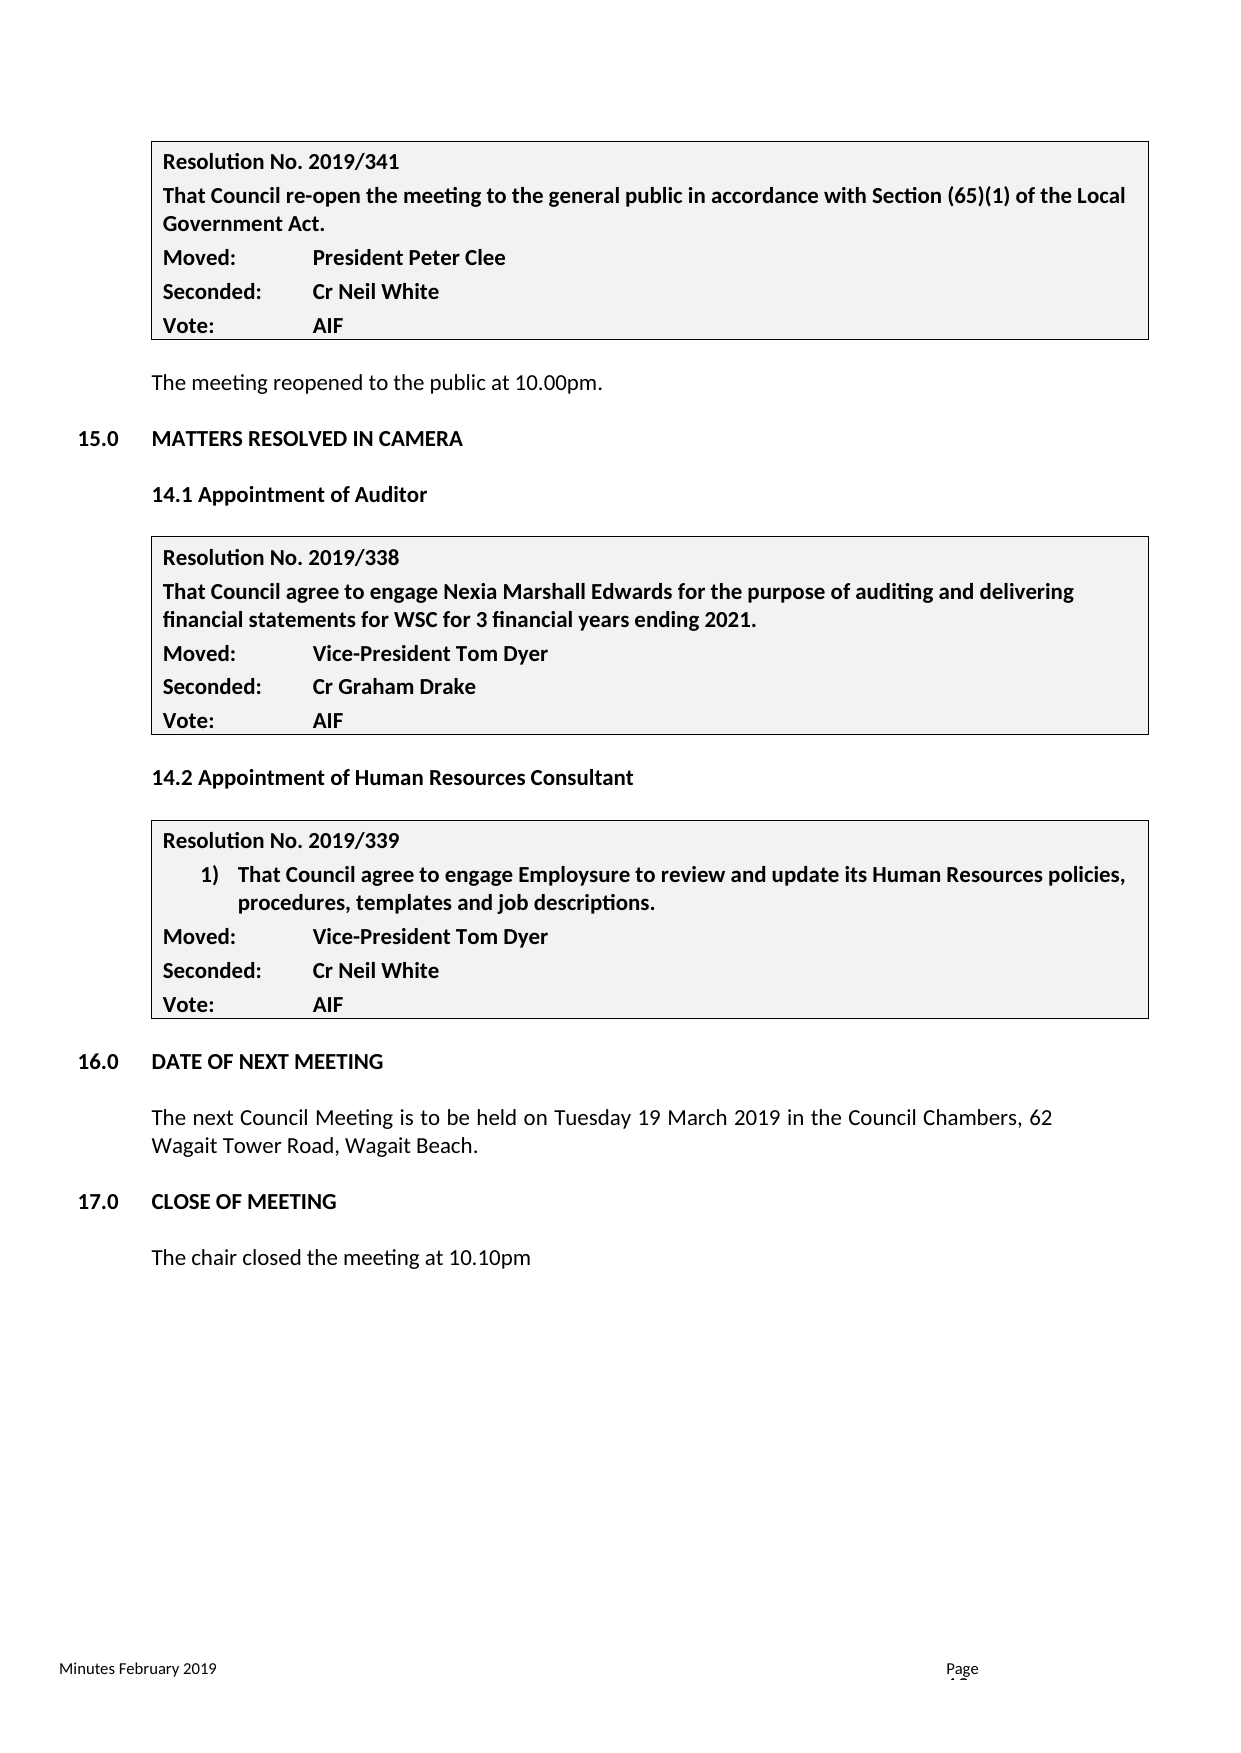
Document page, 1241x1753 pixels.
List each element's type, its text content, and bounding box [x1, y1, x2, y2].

table_header Resolution No. 2019/338 That Council agree to engage Nexia Marshall Edwards for the purpose of auditing and delivering financial statements for WSC for 3 financial years ending 2021. Moved: Vice-President Tom Dyer Seconded: Cr Graham Drake Vote: AIF [152, 537, 1148, 734]
text 15.0 MATTERS RESOLVED IN CAMERA [77, 424, 1054, 452]
text 16.0 DATE OF NEXT MEETING [77, 1047, 1054, 1075]
text The chair closed the meeting at 10.10pm [77, 1243, 1054, 1271]
table_header Resolution No. 2019/341 That Council re-open the meeting to the general public in accordance with Section (65)(1) of the Local Government Act. Moved: President Peter Clee Seconded: Cr Neil White Vote: AIF [152, 142, 1148, 339]
text The meeting reopened to the public at 10.00pm. [77, 368, 1054, 396]
text 17.0 CLOSE OF MEETING [77, 1187, 1054, 1215]
text The next Council Meeting is to be held on Tuesday 19 March 2019 in the Council Chambers, 62 Wagait Tower Road, Wagait Beach. [77, 1103, 1054, 1159]
table_header Resolution No. 2019/339 That Council agree to engage Employsure to review and update its Human Resources policies, procedures, templates and job descriptions. Moved: Vice-President Tom Dyer Seconded: Cr Neil White Vote: AIF [152, 821, 1148, 1018]
text 14.2 Appointment of Human Resources Consultant [77, 763, 1054, 791]
text 14.1 Appointment of Auditor [77, 480, 1054, 508]
